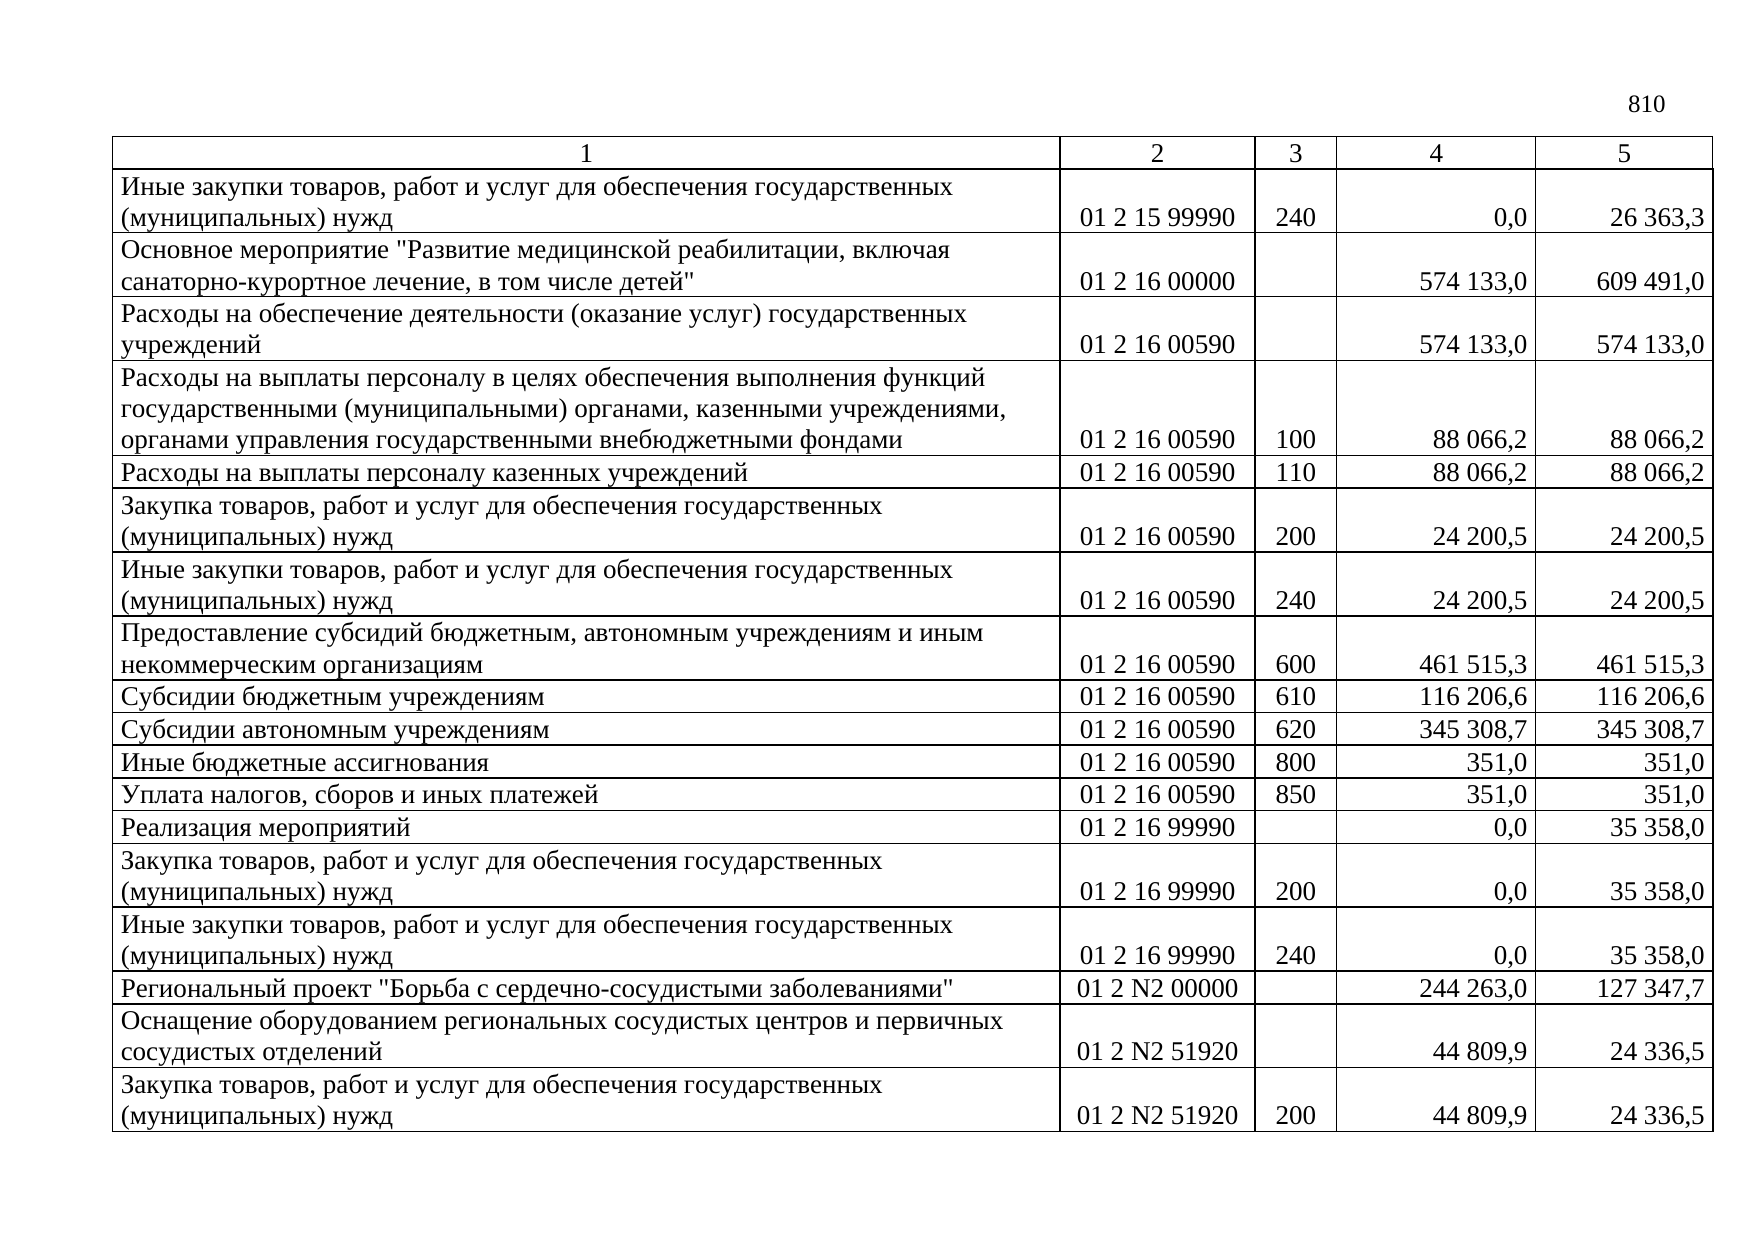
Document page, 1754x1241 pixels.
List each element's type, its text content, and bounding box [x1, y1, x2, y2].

table_cell 01 2 N2 51920 [1061, 1005, 1254, 1067]
table_cell Иные закупки товаров, работ и услуг для обеспечения государственных (муниципальных) нужд [113, 170, 1059, 232]
table_cell 574 133,0 [1536, 297, 1712, 359]
table_cell Закупка товаров, работ и услуг для обеспечения государственных (муниципальных) нужд [113, 844, 1059, 906]
table_cell 351,0 [1536, 779, 1712, 810]
table_cell 461 515,3 [1337, 617, 1535, 679]
table_cell 01 2 16 00000 [1061, 233, 1254, 296]
table_cell 01 2 16 00590 [1061, 681, 1254, 712]
table_cell 461 515,3 [1536, 617, 1712, 679]
table_cell 351,0 [1337, 779, 1535, 810]
table_cell 44 809,9 [1337, 1005, 1535, 1067]
table_cell 850 [1256, 779, 1336, 810]
table_cell 116 206,6 [1337, 681, 1535, 712]
table_header 5 [1536, 137, 1712, 168]
table_cell 620 [1256, 713, 1336, 744]
table_cell 24 336,5 [1536, 1068, 1712, 1131]
table_cell [1256, 1005, 1336, 1067]
table_cell [1256, 972, 1336, 1003]
table_cell Расходы на выплаты персоналу в целях обеспечения выполнения функций государственными (муниципальными) органами, казенными учреждениями, органами управления государственными внебюджетными фондами [113, 361, 1059, 454]
table_cell 26 363,3 [1536, 170, 1712, 232]
table_cell 600 [1256, 617, 1336, 679]
table_cell 127 347,7 [1536, 972, 1712, 1003]
table_cell 116 206,6 [1536, 681, 1712, 712]
table_cell 01 2 16 00590 [1061, 456, 1254, 487]
table_cell 351,0 [1337, 746, 1535, 777]
table_cell Субсидии автономным учреждениям [113, 713, 1059, 744]
table_cell 88 066,2 [1536, 361, 1712, 454]
table_cell 01 2 16 99990 [1061, 811, 1254, 842]
table_cell 24 200,5 [1536, 553, 1712, 615]
table_cell 44 809,9 [1337, 1068, 1535, 1131]
table_cell Уплата налогов, сборов и иных платежей [113, 779, 1059, 810]
table_cell 01 2 16 00590 [1061, 713, 1254, 744]
table_cell 240 [1256, 553, 1336, 615]
table_cell 35 358,0 [1536, 811, 1712, 842]
table_header 2 [1061, 137, 1254, 168]
table_cell 609 491,0 [1536, 233, 1712, 296]
table_cell 0,0 [1337, 908, 1535, 970]
table_cell 100 [1256, 361, 1336, 454]
table_cell Иные закупки товаров, работ и услуг для обеспечения государственных (муниципальных) нужд [113, 908, 1059, 970]
table_cell Оснащение оборудованием региональных сосудистых центров и первичных сосудистых отделений [113, 1005, 1059, 1067]
table_cell 110 [1256, 456, 1336, 487]
table_cell [1256, 233, 1336, 296]
table_cell 01 2 N2 00000 [1061, 972, 1254, 1003]
table_cell Субсидии бюджетным учреждениям [113, 681, 1059, 712]
table_cell Региональный проект "Борьба с сердечно-сосудистыми заболеваниями" [113, 972, 1059, 1003]
table_header 3 [1256, 137, 1336, 168]
table_cell Расходы на обеспечение деятельности (оказание услуг) государственных учреждений [113, 297, 1059, 359]
table_cell Иные бюджетные ассигнования [113, 746, 1059, 777]
table_cell [1256, 811, 1336, 842]
table_cell [1256, 297, 1336, 359]
table_cell 01 2 16 00590 [1061, 553, 1254, 615]
table_cell 24 200,5 [1337, 489, 1535, 551]
table_cell 0,0 [1337, 170, 1535, 232]
table_cell 200 [1256, 844, 1336, 906]
table_cell 800 [1256, 746, 1336, 777]
table_cell 01 2 16 00590 [1061, 489, 1254, 551]
table_cell 01 2 16 00590 [1061, 779, 1254, 810]
table_cell 88 066,2 [1536, 456, 1712, 487]
table_cell 610 [1256, 681, 1336, 712]
table_cell 01 2 16 00590 [1061, 361, 1254, 454]
table_cell Предоставление субсидий бюджетным, автономным учреждениям и иным некоммерческим организациям [113, 617, 1059, 679]
table_cell 01 2 16 99990 [1061, 844, 1254, 906]
table_cell 351,0 [1536, 746, 1712, 777]
table_cell 01 2 16 00590 [1061, 297, 1254, 359]
table_cell 200 [1256, 1068, 1336, 1131]
table_cell Закупка товаров, работ и услуг для обеспечения государственных (муниципальных) нужд [113, 489, 1059, 551]
table_header 1 [113, 137, 1059, 168]
table_cell 24 200,5 [1337, 553, 1535, 615]
table_cell 88 066,2 [1337, 456, 1535, 487]
table_cell 0,0 [1337, 811, 1535, 842]
table_cell Иные закупки товаров, работ и услуг для обеспечения государственных (муниципальных) нужд [113, 553, 1059, 615]
table_cell 345 308,7 [1337, 713, 1535, 744]
table_cell 35 358,0 [1536, 908, 1712, 970]
table_cell 244 263,0 [1337, 972, 1535, 1003]
table_cell 0,0 [1337, 844, 1535, 906]
table_cell 574 133,0 [1337, 297, 1535, 359]
table_cell 01 2 16 00590 [1061, 746, 1254, 777]
table_cell 200 [1256, 489, 1336, 551]
table_cell Основное мероприятие "Развитие медицинской реабилитации, включая санаторно-курортное лечение, в том числе детей" [113, 233, 1059, 296]
table_cell 01 2 15 99990 [1061, 170, 1254, 232]
table_cell 35 358,0 [1536, 844, 1712, 906]
table_cell Реализация мероприятий [113, 811, 1059, 842]
table_cell 24 336,5 [1536, 1005, 1712, 1067]
table_cell 88 066,2 [1337, 361, 1535, 454]
table_cell 24 200,5 [1536, 489, 1712, 551]
table_cell Расходы на выплаты персоналу казенных учреждений [113, 456, 1059, 487]
table_cell Закупка товаров, работ и услуг для обеспечения государственных (муниципальных) нужд [113, 1068, 1059, 1131]
table_cell 240 [1256, 170, 1336, 232]
table_cell 345 308,7 [1536, 713, 1712, 744]
table_cell 240 [1256, 908, 1336, 970]
table_cell 574 133,0 [1337, 233, 1535, 296]
table_cell 01 2 16 00590 [1061, 617, 1254, 679]
table_header 4 [1337, 137, 1535, 168]
table_cell 01 2 N2 51920 [1061, 1068, 1254, 1131]
table_cell 01 2 16 99990 [1061, 908, 1254, 970]
